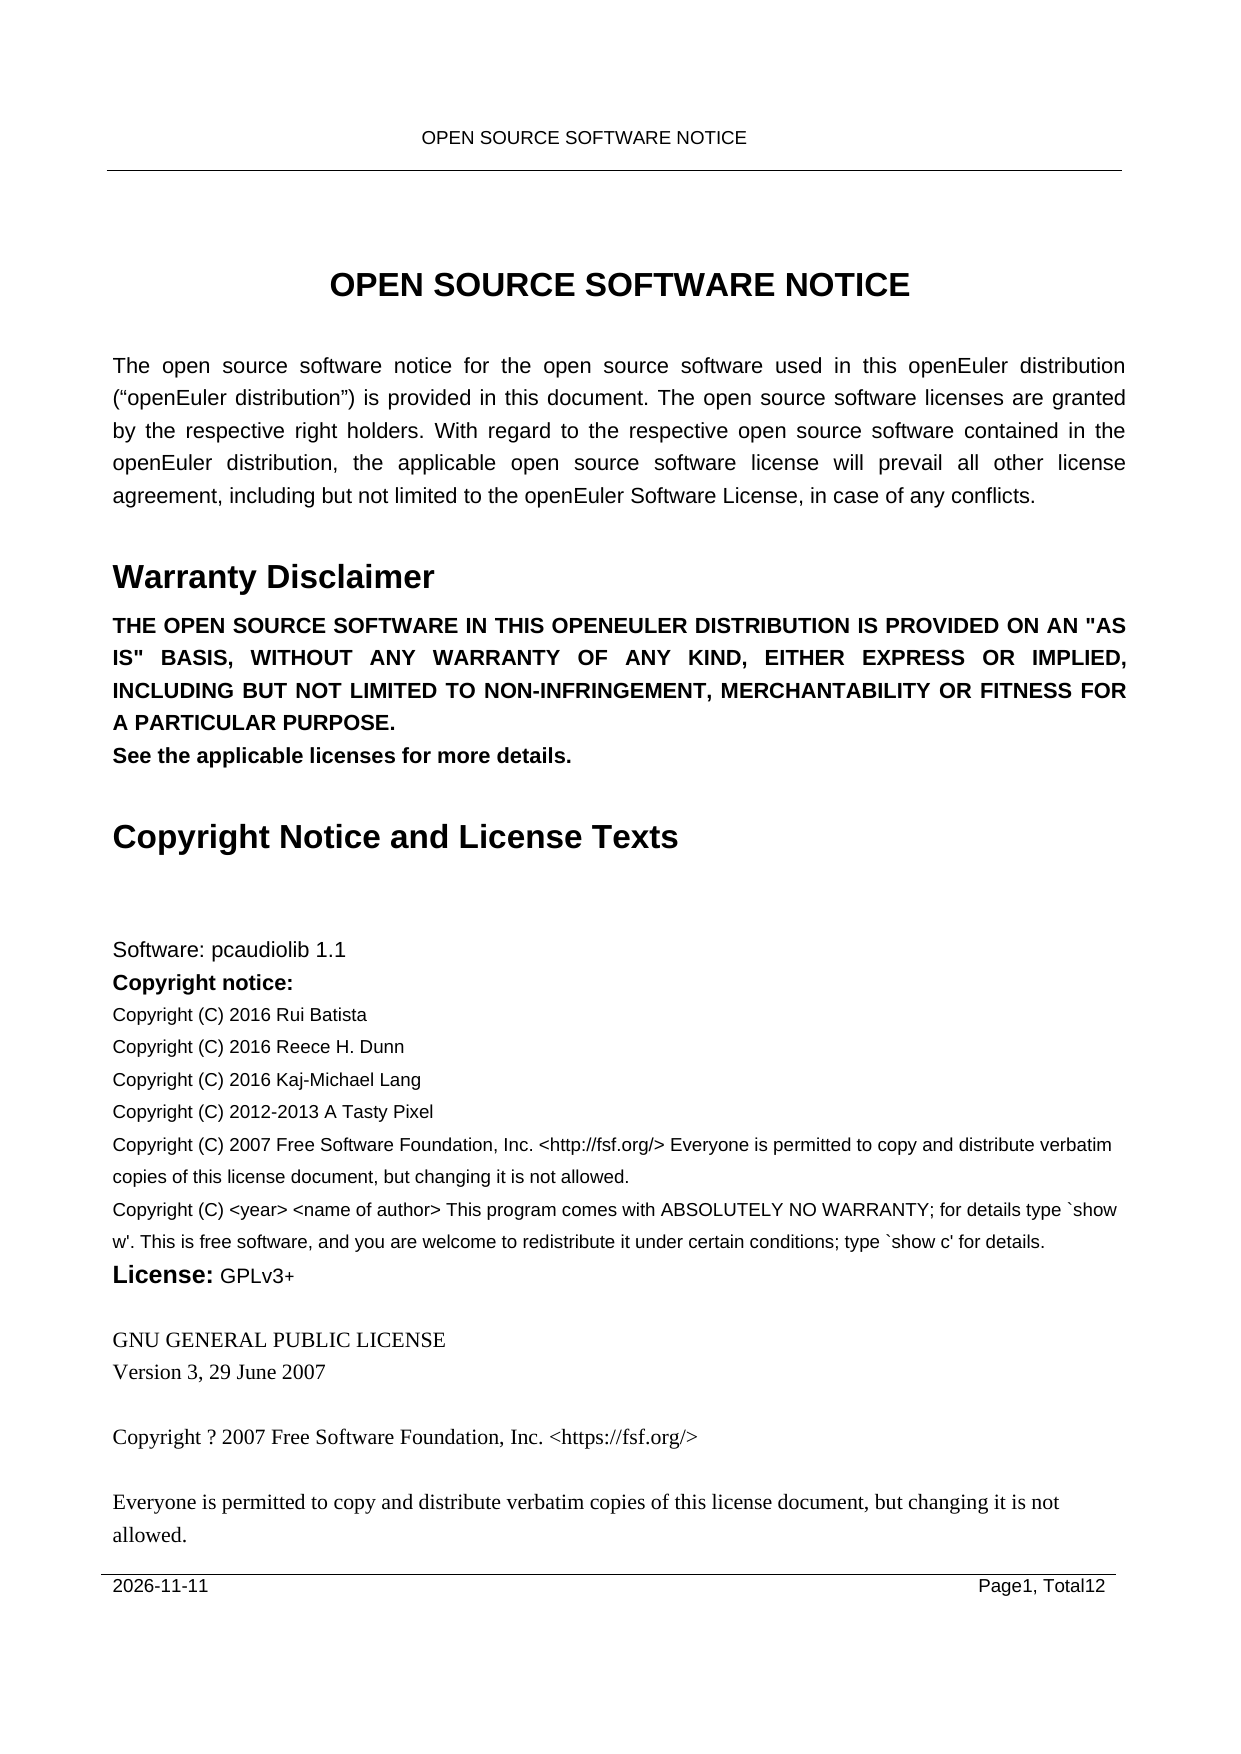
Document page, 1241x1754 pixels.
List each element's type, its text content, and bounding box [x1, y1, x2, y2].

text The open source software notice for the open source software used in this openEuler distribution (“openEuler distribution”) is provided in this document. The open source software licenses are granted by the respective right holders. With regard to the respective open source software contained in the openEuler distribution, the applicable open source software license will prevail all other license agreement, including but not limited to the openEuler Software License, in case of any conflicts. [112, 349, 1128, 511]
text Copyright (C) 2016 Rui Batista [112, 998, 1128, 1031]
text Copyright (C) <year> <name of author> This program comes with ABSOLUTELY NO WARRANTY; for details type `show w'. This is free software, and you are welcome to redistribute it under certain conditions; type `show c' for details. [112, 1193, 1128, 1258]
text OPEN SOURCE SOFTWARE NOTICE [112, 251, 1128, 316]
text Copyright (C) 2016 Reece H. Dunn [112, 1031, 1128, 1063]
text THE OPEN SOURCE SOFTWARE IN THIS OPENEULER DISTRIBUTION IS PROVIDED ON AN "AS IS" BASIS, WITHOUT ANY WARRANTY OF ANY KIND, EITHER EXPRESS OR IMPLIED, INCLUDING BUT NOT LIMITED TO NON-INFRINGEMENT, MERCHANTABILITY OR FITNESS FOR A PARTICULAR PURPOSE. See the applicable licenses for more details. [112, 609, 1128, 771]
text Software: pcaudiolib 1.1 [112, 933, 1128, 966]
text Copyright Notice and License Texts [112, 804, 1128, 869]
text Copyright (C) 2007 Free Software Foundation, Inc. <http://fsf.org/> Everyone is permitted to copy and distribute verbatim copies of this license document, but changing it is not allowed. [112, 1128, 1128, 1193]
text Warranty Disclaimer [112, 544, 1128, 609]
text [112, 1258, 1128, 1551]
text Copyright (C) 2016 Kaj-Michael Lang [112, 1063, 1128, 1096]
text Copyright (C) 2012-2013 A Tasty Pixel [112, 1096, 1128, 1128]
text Copyright notice: [112, 966, 1128, 998]
